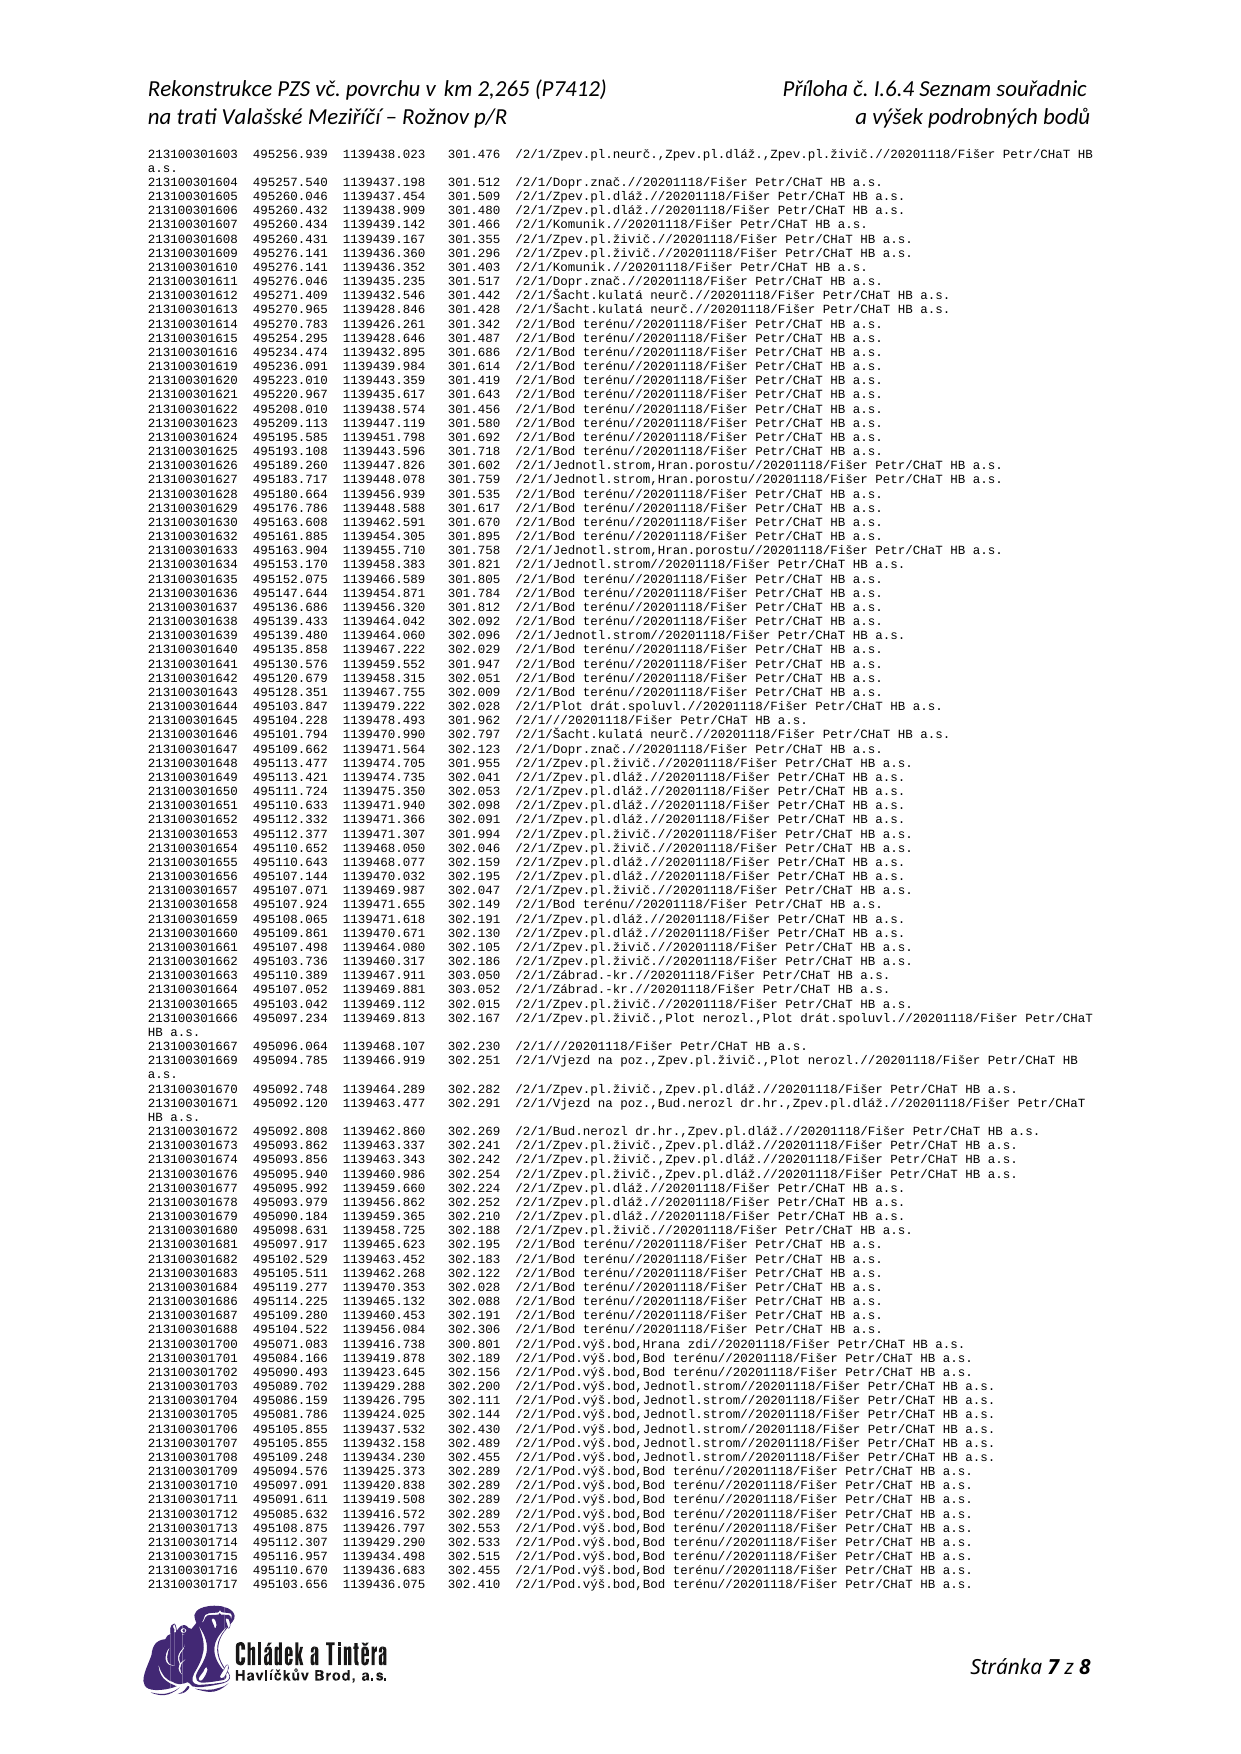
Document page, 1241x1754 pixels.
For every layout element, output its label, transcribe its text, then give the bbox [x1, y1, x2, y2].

text 213100301676 495095.940 1139460.986 302.254 /2/1/Zpev.pl.živič.,Zpev.pl.dláž.//20201118/Fišer Petr/CHaT HB a.s. [148, 1168, 1093, 1182]
text 213100301646 495101.794 1139470.990 302.797 /2/1/Šacht.kulatá neurč.//20201118/Fišer Petr/CHaT HB a.s. [148, 728, 1093, 743]
text 213100301613 495270.965 1139428.846 301.428 /2/1/Šacht.kulatá neurč.//20201118/Fišer Petr/CHaT HB a.s. [148, 303, 1093, 318]
text 213100301677 495095.992 1139459.660 302.224 /2/1/Zpev.pl.dláž.//20201118/Fišer Petr/CHaT HB a.s. [148, 1182, 1093, 1196]
text 213100301680 495098.631 1139458.725 302.188 /2/1/Zpev.pl.živič.//20201118/Fišer Petr/CHaT HB a.s. [148, 1224, 1093, 1238]
text 213100301655 495110.643 1139468.077 302.159 /2/1/Zpev.pl.dláž.//20201118/Fišer Petr/CHaT HB a.s. [148, 856, 1093, 870]
text 213100301643 495128.351 1139467.755 302.009 /2/1/Bod terénu//20201118/Fišer Petr/CHaT HB a.s. [148, 686, 1093, 700]
text 213100301645 495104.228 1139478.493 301.962 /2/1///20201118/Fišer Petr/CHaT HB a.s. [148, 714, 1093, 728]
text 213100301664 495107.052 1139469.881 303.052 /2/1/Zábrad.-kr.//20201118/Fišer Petr/CHaT HB a.s. [148, 983, 1093, 998]
text 213100301657 495107.071 1139469.987 302.047 /2/1/Zpev.pl.živič.//20201118/Fišer Petr/CHaT HB a.s. [148, 884, 1093, 898]
text 213100301661 495107.498 1139464.080 302.105 /2/1/Zpev.pl.živič.//20201118/Fišer Petr/CHaT HB a.s. [148, 941, 1093, 955]
text 213100301642 495120.679 1139458.315 302.051 /2/1/Bod terénu//20201118/Fišer Petr/CHaT HB a.s. [148, 672, 1093, 686]
text 213100301624 495195.585 1139451.798 301.692 /2/1/Bod terénu//20201118/Fišer Petr/CHaT HB a.s. [148, 431, 1093, 445]
text 213100301683 495105.511 1139462.268 302.122 /2/1/Bod terénu//20201118/Fišer Petr/CHaT HB a.s. [148, 1267, 1093, 1281]
text 213100301640 495135.858 1139467.222 302.029 /2/1/Bod terénu//20201118/Fišer Petr/CHaT HB a.s. [148, 643, 1093, 658]
text 213100301616 495234.474 1139432.895 301.686 /2/1/Bod terénu//20201118/Fišer Petr/CHaT HB a.s. [148, 346, 1093, 360]
text 213100301603 495256.939 1139438.023 301.476 /2/1/Zpev.pl.neurč.,Zpev.pl.dláž.,Zpev.pl.živič.//20201118/Fišer Petr/CHaT HB a.s. [148, 148, 1093, 176]
text 213100301658 495107.924 1139471.655 302.149 /2/1/Bod terénu//20201118/Fišer Petr/CHaT HB a.s. [148, 898, 1093, 913]
text 213100301651 495110.633 1139471.940 302.098 /2/1/Zpev.pl.dláž.//20201118/Fišer Petr/CHaT HB a.s. [148, 799, 1093, 813]
text 213100301629 495176.786 1139448.588 301.617 /2/1/Bod terénu//20201118/Fišer Petr/CHaT HB a.s. [148, 502, 1093, 516]
text 213100301682 495102.529 1139463.452 302.183 /2/1/Bod terénu//20201118/Fišer Petr/CHaT HB a.s. [148, 1253, 1093, 1267]
text 213100301621 495220.967 1139435.617 301.643 /2/1/Bod terénu//20201118/Fišer Petr/CHaT HB a.s. [148, 388, 1093, 403]
text 213100301649 495113.421 1139474.735 302.041 /2/1/Zpev.pl.dláž.//20201118/Fišer Petr/CHaT HB a.s. [148, 771, 1093, 785]
text 213100301711 495091.611 1139419.508 302.289 /2/1/Pod.výš.bod,Bod terénu//20201118/Fišer Petr/CHaT HB a.s. [148, 1493, 1093, 1508]
text 213100301670 495092.748 1139464.289 302.282 /2/1/Zpev.pl.živič.,Zpev.pl.dláž.//20201118/Fišer Petr/CHaT HB a.s. [148, 1083, 1093, 1097]
text 213100301623 495209.113 1139447.119 301.580 /2/1/Bod terénu//20201118/Fišer Petr/CHaT HB a.s. [148, 417, 1093, 431]
text 213100301628 495180.664 1139456.939 301.535 /2/1/Bod terénu//20201118/Fišer Petr/CHaT HB a.s. [148, 488, 1093, 502]
text 213100301627 495183.717 1139448.078 301.759 /2/1/Jednotl.strom,Hran.porostu//20201118/Fišer Petr/CHaT HB a.s. [148, 473, 1093, 488]
text 213100301674 495093.856 1139463.343 302.242 /2/1/Zpev.pl.živič.,Zpev.pl.dláž.//20201118/Fišer Petr/CHaT HB a.s. [148, 1153, 1093, 1168]
text 213100301706 495105.855 1139437.532 302.430 /2/1/Pod.výš.bod,Jednotl.strom//20201118/Fišer Petr/CHaT HB a.s. [148, 1423, 1093, 1437]
text 213100301673 495093.862 1139463.337 302.241 /2/1/Zpev.pl.živič.,Zpev.pl.dláž.//20201118/Fišer Petr/CHaT HB a.s. [148, 1139, 1093, 1153]
text 213100301679 495090.184 1139459.365 302.210 /2/1/Zpev.pl.dláž.//20201118/Fišer Petr/CHaT HB a.s. [148, 1210, 1093, 1224]
text 213100301610 495276.141 1139436.352 301.403 /2/1/Komunik.//20201118/Fišer Petr/CHaT HB a.s. [148, 261, 1093, 275]
text 213100301644 495103.847 1139479.222 302.028 /2/1/Plot drát.spoluvl.//20201118/Fišer Petr/CHaT HB a.s. [148, 700, 1093, 714]
text 213100301615 495254.295 1139428.646 301.487 /2/1/Bod terénu//20201118/Fišer Petr/CHaT HB a.s. [148, 332, 1093, 346]
text 213100301632 495161.885 1139454.305 301.895 /2/1/Bod terénu//20201118/Fišer Petr/CHaT HB a.s. [148, 530, 1093, 544]
text 213100301647 495109.662 1139471.564 302.123 /2/1/Dopr.znač.//20201118/Fišer Petr/CHaT HB a.s. [148, 743, 1093, 757]
text 213100301612 495271.409 1139432.546 301.442 /2/1/Šacht.kulatá neurč.//20201118/Fišer Petr/CHaT HB a.s. [148, 289, 1093, 303]
text 213100301714 495112.307 1139429.290 302.533 /2/1/Pod.výš.bod,Bod terénu//20201118/Fišer Petr/CHaT HB a.s. [148, 1536, 1093, 1550]
text 213100301638 495139.433 1139464.042 302.092 /2/1/Bod terénu//20201118/Fišer Petr/CHaT HB a.s. [148, 615, 1093, 629]
text 213100301652 495112.332 1139471.366 302.091 /2/1/Zpev.pl.dláž.//20201118/Fišer Petr/CHaT HB a.s. [148, 813, 1093, 828]
text 213100301717 495103.656 1139436.075 302.410 /2/1/Pod.výš.bod,Bod terénu//20201118/Fišer Petr/CHaT HB a.s. [148, 1578, 1093, 1593]
text 213100301620 495223.010 1139443.359 301.419 /2/1/Bod terénu//20201118/Fišer Petr/CHaT HB a.s. [148, 374, 1093, 388]
text 213100301659 495108.065 1139471.618 302.191 /2/1/Zpev.pl.dláž.//20201118/Fišer Petr/CHaT HB a.s. [148, 913, 1093, 927]
text 213100301605 495260.046 1139437.454 301.509 /2/1/Zpev.pl.dláž.//20201118/Fišer Petr/CHaT HB a.s. [148, 190, 1093, 204]
text 213100301639 495139.480 1139464.060 302.096 /2/1/Jednotl.strom//20201118/Fišer Petr/CHaT HB a.s. [148, 629, 1093, 643]
text 213100301687 495109.280 1139460.453 302.191 /2/1/Bod terénu//20201118/Fišer Petr/CHaT HB a.s. [148, 1309, 1093, 1323]
text 213100301684 495119.277 1139470.353 302.028 /2/1/Bod terénu//20201118/Fišer Petr/CHaT HB a.s. [148, 1281, 1093, 1295]
text 213100301669 495094.785 1139466.919 302.251 /2/1/Vjezd na poz.,Zpev.pl.živič.,Plot nerozl.//20201118/Fišer Petr/CHaT HB a.s. [148, 1054, 1093, 1083]
text 213100301606 495260.432 1139438.909 301.480 /2/1/Zpev.pl.dláž.//20201118/Fišer Petr/CHaT HB a.s. [148, 204, 1093, 218]
text 213100301707 495105.855 1139432.158 302.489 /2/1/Pod.výš.bod,Jednotl.strom//20201118/Fišer Petr/CHaT HB a.s. [148, 1437, 1093, 1451]
text 213100301604 495257.540 1139437.198 301.512 /2/1/Dopr.znač.//20201118/Fišer Petr/CHaT HB a.s. [148, 176, 1093, 190]
text 213100301611 495276.046 1139435.235 301.517 /2/1/Dopr.znač.//20201118/Fišer Petr/CHaT HB a.s. [148, 275, 1093, 289]
text 213100301710 495097.091 1139420.838 302.289 /2/1/Pod.výš.bod,Bod terénu//20201118/Fišer Petr/CHaT HB a.s. [148, 1479, 1093, 1493]
text 213100301607 495260.434 1139439.142 301.466 /2/1/Komunik.//20201118/Fišer Petr/CHaT HB a.s. [148, 218, 1093, 233]
text 213100301636 495147.644 1139454.871 301.784 /2/1/Bod terénu//20201118/Fišer Petr/CHaT HB a.s. [148, 587, 1093, 601]
text 213100301660 495109.861 1139470.671 302.130 /2/1/Zpev.pl.dláž.//20201118/Fišer Petr/CHaT HB a.s. [148, 927, 1093, 941]
text 213100301641 495130.576 1139459.552 301.947 /2/1/Bod terénu//20201118/Fišer Petr/CHaT HB a.s. [148, 658, 1093, 672]
text 213100301704 495086.159 1139426.795 302.111 /2/1/Pod.výš.bod,Jednotl.strom//20201118/Fišer Petr/CHaT HB a.s. [148, 1394, 1093, 1408]
text 213100301630 495163.608 1139462.591 301.670 /2/1/Bod terénu//20201118/Fišer Petr/CHaT HB a.s. [148, 516, 1093, 530]
text 213100301662 495103.736 1139460.317 302.186 /2/1/Zpev.pl.živič.//20201118/Fišer Petr/CHaT HB a.s. [148, 955, 1093, 969]
text 213100301637 495136.686 1139456.320 301.812 /2/1/Bod terénu//20201118/Fišer Petr/CHaT HB a.s. [148, 601, 1093, 615]
text 213100301671 495092.120 1139463.477 302.291 /2/1/Vjezd na poz.,Bud.nerozl dr.hr.,Zpev.pl.dláž.//20201118/Fišer Petr/CHaT HB a.s. [148, 1097, 1093, 1125]
text 213100301703 495089.702 1139429.288 302.200 /2/1/Pod.výš.bod,Jednotl.strom//20201118/Fišer Petr/CHaT HB a.s. [148, 1380, 1093, 1394]
text 213100301701 495084.166 1139419.878 302.189 /2/1/Pod.výš.bod,Bod terénu//20201118/Fišer Petr/CHaT HB a.s. [148, 1352, 1093, 1366]
text 213100301666 495097.234 1139469.813 302.167 /2/1/Zpev.pl.živič.,Plot nerozl.,Plot drát.spoluvl.//20201118/Fišer Petr/CHaT HB a.s. [148, 1012, 1093, 1040]
text 213100301663 495110.389 1139467.911 303.050 /2/1/Zábrad.-kr.//20201118/Fišer Petr/CHaT HB a.s. [148, 969, 1093, 983]
text 213100301702 495090.493 1139423.645 302.156 /2/1/Pod.výš.bod,Bod terénu//20201118/Fišer Petr/CHaT HB a.s. [148, 1366, 1093, 1380]
text 213100301626 495189.260 1139447.826 301.602 /2/1/Jednotl.strom,Hran.porostu//20201118/Fišer Petr/CHaT HB a.s. [148, 459, 1093, 473]
text 213100301648 495113.477 1139474.705 301.955 /2/1/Zpev.pl.živič.//20201118/Fišer Petr/CHaT HB a.s. [148, 757, 1093, 771]
text 213100301665 495103.042 1139469.112 302.015 /2/1/Zpev.pl.živič.//20201118/Fišer Petr/CHaT HB a.s. [148, 998, 1093, 1012]
text 213100301688 495104.522 1139456.084 302.306 /2/1/Bod terénu//20201118/Fišer Petr/CHaT HB a.s. [148, 1323, 1093, 1338]
text 213100301686 495114.225 1139465.132 302.088 /2/1/Bod terénu//20201118/Fišer Petr/CHaT HB a.s. [148, 1295, 1093, 1309]
text 213100301608 495260.431 1139439.167 301.355 /2/1/Zpev.pl.živič.//20201118/Fišer Petr/CHaT HB a.s. [148, 233, 1093, 247]
text 213100301633 495163.904 1139455.710 301.758 /2/1/Jednotl.strom,Hran.porostu//20201118/Fišer Petr/CHaT HB a.s. [148, 544, 1093, 558]
text 213100301708 495109.248 1139434.230 302.455 /2/1/Pod.výš.bod,Jednotl.strom//20201118/Fišer Petr/CHaT HB a.s. [148, 1451, 1093, 1465]
text 213100301713 495108.875 1139426.797 302.553 /2/1/Pod.výš.bod,Bod terénu//20201118/Fišer Petr/CHaT HB a.s. [148, 1522, 1093, 1536]
text 213100301716 495110.670 1139436.683 302.455 /2/1/Pod.výš.bod,Bod terénu//20201118/Fišer Petr/CHaT HB a.s. [148, 1564, 1093, 1578]
text 213100301625 495193.108 1139443.596 301.718 /2/1/Bod terénu//20201118/Fišer Petr/CHaT HB a.s. [148, 445, 1093, 459]
text 213100301712 495085.632 1139416.572 302.289 /2/1/Pod.výš.bod,Bod terénu//20201118/Fišer Petr/CHaT HB a.s. [148, 1508, 1093, 1522]
text 213100301656 495107.144 1139470.032 302.195 /2/1/Zpev.pl.dláž.//20201118/Fišer Petr/CHaT HB a.s. [148, 870, 1093, 884]
text 213100301609 495276.141 1139436.360 301.296 /2/1/Zpev.pl.živič.//20201118/Fišer Petr/CHaT HB a.s. [148, 247, 1093, 261]
text 213100301705 495081.786 1139424.025 302.144 /2/1/Pod.výš.bod,Jednotl.strom//20201118/Fišer Petr/CHaT HB a.s. [148, 1408, 1093, 1423]
text 213100301622 495208.010 1139438.574 301.456 /2/1/Bod terénu//20201118/Fišer Petr/CHaT HB a.s. [148, 403, 1093, 417]
text 213100301667 495096.064 1139468.107 302.230 /2/1///20201118/Fišer Petr/CHaT HB a.s. [148, 1040, 1093, 1054]
text 213100301715 495116.957 1139434.498 302.515 /2/1/Pod.výš.bod,Bod terénu//20201118/Fišer Petr/CHaT HB a.s. [148, 1550, 1093, 1564]
text 213100301619 495236.091 1139439.984 301.614 /2/1/Bod terénu//20201118/Fišer Petr/CHaT HB a.s. [148, 360, 1093, 374]
text 213100301654 495110.652 1139468.050 302.046 /2/1/Zpev.pl.živič.//20201118/Fišer Petr/CHaT HB a.s. [148, 842, 1093, 856]
text 213100301678 495093.979 1139456.862 302.252 /2/1/Zpev.pl.dláž.//20201118/Fišer Petr/CHaT HB a.s. [148, 1196, 1093, 1210]
text 213100301709 495094.576 1139425.373 302.289 /2/1/Pod.výš.bod,Bod terénu//20201118/Fišer Petr/CHaT HB a.s. [148, 1465, 1093, 1479]
text 213100301672 495092.808 1139462.860 302.269 /2/1/Bud.nerozl dr.hr.,Zpev.pl.dláž.//20201118/Fišer Petr/CHaT HB a.s. [148, 1125, 1093, 1139]
text 213100301700 495071.083 1139416.738 300.801 /2/1/Pod.výš.bod,Hrana zdi//20201118/Fišer Petr/CHaT HB a.s. [148, 1338, 1093, 1352]
text 213100301614 495270.783 1139426.261 301.342 /2/1/Bod terénu//20201118/Fišer Petr/CHaT HB a.s. [148, 318, 1093, 332]
text 213100301653 495112.377 1139471.307 301.994 /2/1/Zpev.pl.živič.//20201118/Fišer Petr/CHaT HB a.s. [148, 828, 1093, 842]
text 213100301681 495097.917 1139465.623 302.195 /2/1/Bod terénu//20201118/Fišer Petr/CHaT HB a.s. [148, 1238, 1093, 1253]
text 213100301634 495153.170 1139458.383 301.821 /2/1/Jednotl.strom//20201118/Fišer Petr/CHaT HB a.s. [148, 558, 1093, 573]
text 213100301635 495152.075 1139466.589 301.805 /2/1/Bod terénu//20201118/Fišer Petr/CHaT HB a.s. [148, 573, 1093, 587]
text 213100301650 495111.724 1139475.350 302.053 /2/1/Zpev.pl.dláž.//20201118/Fišer Petr/CHaT HB a.s. [148, 785, 1093, 799]
